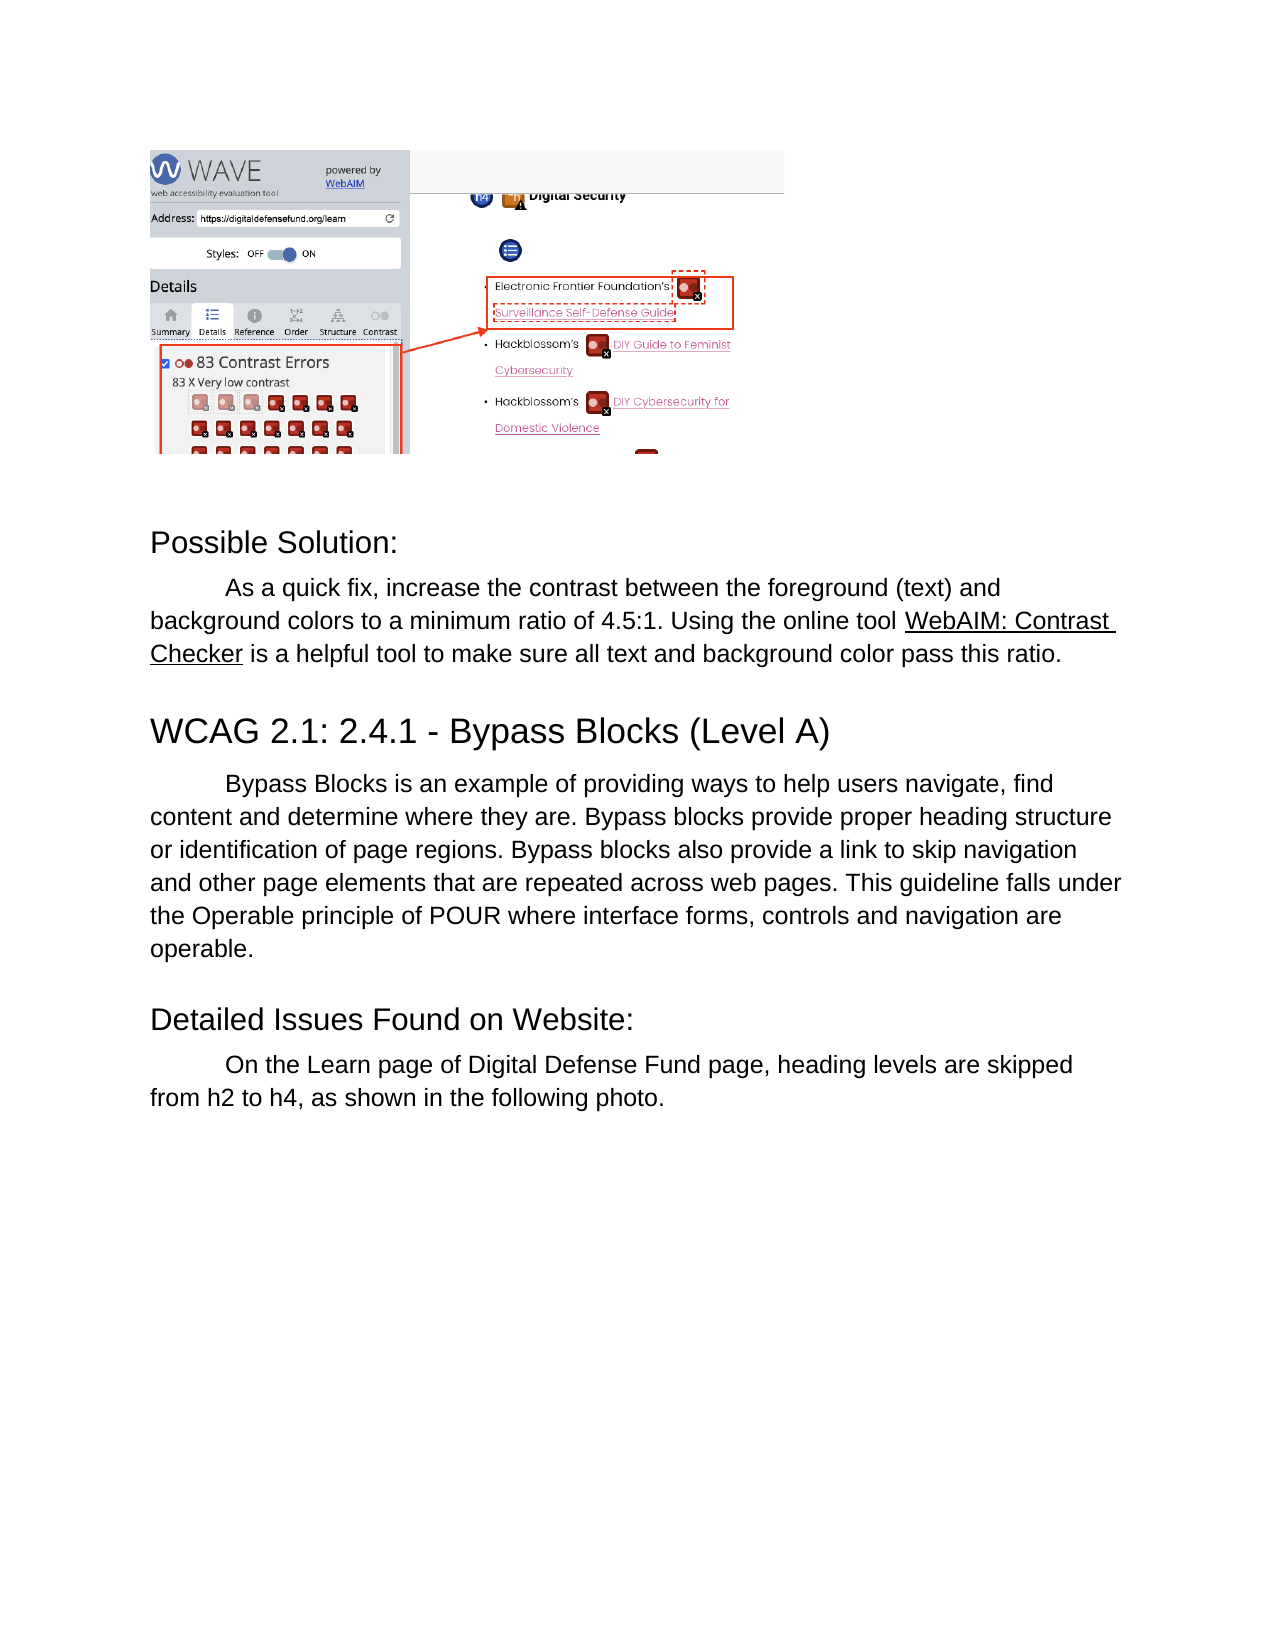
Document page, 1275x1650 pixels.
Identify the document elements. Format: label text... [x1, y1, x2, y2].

text On the Learn page of Digital Defense Fund page, heading levels are skipped from h2 to h4, as shown in the following photo. [150, 1050, 1125, 1112]
subtitle WCAG 2.1: 2.4.1 - Bypass Blocks (Level A) [150, 710, 1125, 751]
subtitle Detailed Issues Found on Website: [150, 1001, 1125, 1036]
text As a quick fix, increase the contrast between the foreground (text) and background colors to a minimum ratio of 4.5:1. Using the online tool WebAIM: Contrast Checker is a helpful tool to make sure all text and background color pass this ratio. [150, 573, 1125, 668]
text Bypass Blocks is an example of providing ways to help users navigate, find content and determine where they are. Bypass blocks provide proper heading structure or identification of page regions. Bypass blocks also provide a link to skip navigation and other page elements that are repeated across web pages. This guideline falls under the Operable principle of POUR where interface forms, controls and navigation are operable. [150, 769, 1125, 963]
picture [150, 150, 785, 454]
subtitle Possible Solution: [150, 524, 1125, 559]
